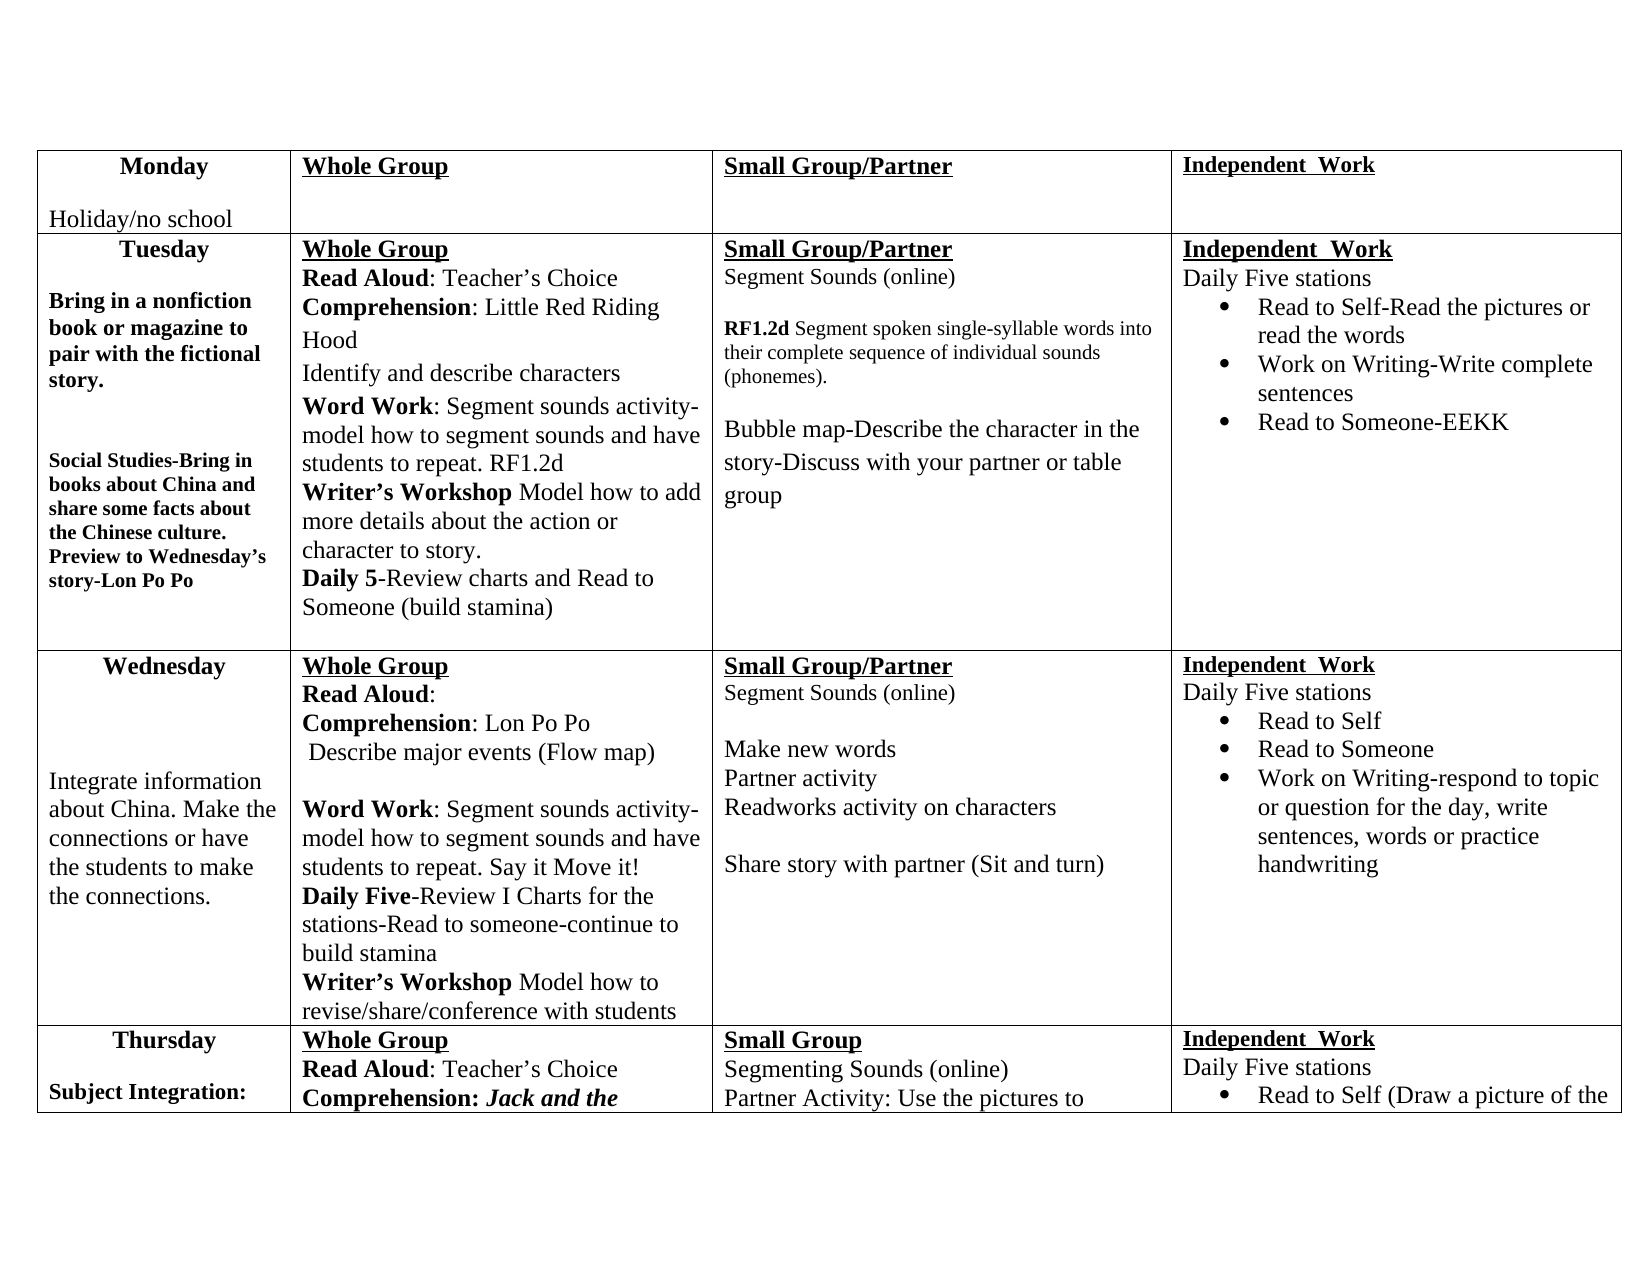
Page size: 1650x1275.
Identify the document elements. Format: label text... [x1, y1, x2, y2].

table_cell Wednesday Integrate information about China. Make the connections or have the students to make the connections. [38, 651, 290, 1024]
table_cell Whole Group [291, 151, 712, 233]
table_cell Independent Work Daily Five stations Read to Self Read to Someone Work on Writing-respond to topic or question for the day, write sentences, words or practice handwriting [1172, 651, 1621, 1024]
table_cell Whole Group Read Aloud: Comprehension: Lon Po Po Describe major events (Flow map) Word Work: Segment sounds activity-model how to segment sounds and have students to repeat. Say it Move it! Daily Five-Review I Charts for the stations-Read to someone-continue to build stamina Writer’s Workshop Model how to revise/share/conference with students [291, 651, 712, 1024]
table_cell Small Group/Partner Segment Sounds (online) Make new words Partner activity Readworks activity on characters Share story with partner (Sit and turn) [713, 651, 1171, 1024]
table_cell Whole Group Read Aloud: Teacher’s Choice Comprehension: Little Red Riding Hood Identify and describe characters Word Work: Segment sounds activity-model how to segment sounds and have students to repeat. RF1.2d Writer’s Workshop Model how to add more details about the action or character to story. Daily 5-Review charts and Read to Someone (build stamina) [291, 234, 712, 650]
table_cell Independent Work Daily Five stations Read to Self-Read the pictures or read the words Work on Writing-Write complete sentences Read to Someone-EEKK [1172, 234, 1621, 650]
table_cell Small Group/Partner [713, 151, 1171, 233]
table_cell Tuesday Bring in a nonfiction book or magazine to pair with the fictional story. Social Studies-Bring in books about China and share some facts about the Chinese culture. Preview to Wednesday’s story-Lon Po Po [38, 234, 290, 650]
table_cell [713, 1026, 1171, 1112]
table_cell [291, 1026, 712, 1112]
table_cell Small Group/Partner Segment Sounds (online) RF1.2d Segment spoken single-syllable words into their complete sequence of individual sounds (phonemes). Bubble map-Describe the character in the story-Discuss with your partner or table group [713, 234, 1171, 650]
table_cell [1172, 1026, 1621, 1112]
table_cell Independent Work [1172, 151, 1621, 233]
table_cell Monday Holiday/no school [38, 151, 290, 233]
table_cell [38, 1026, 290, 1112]
